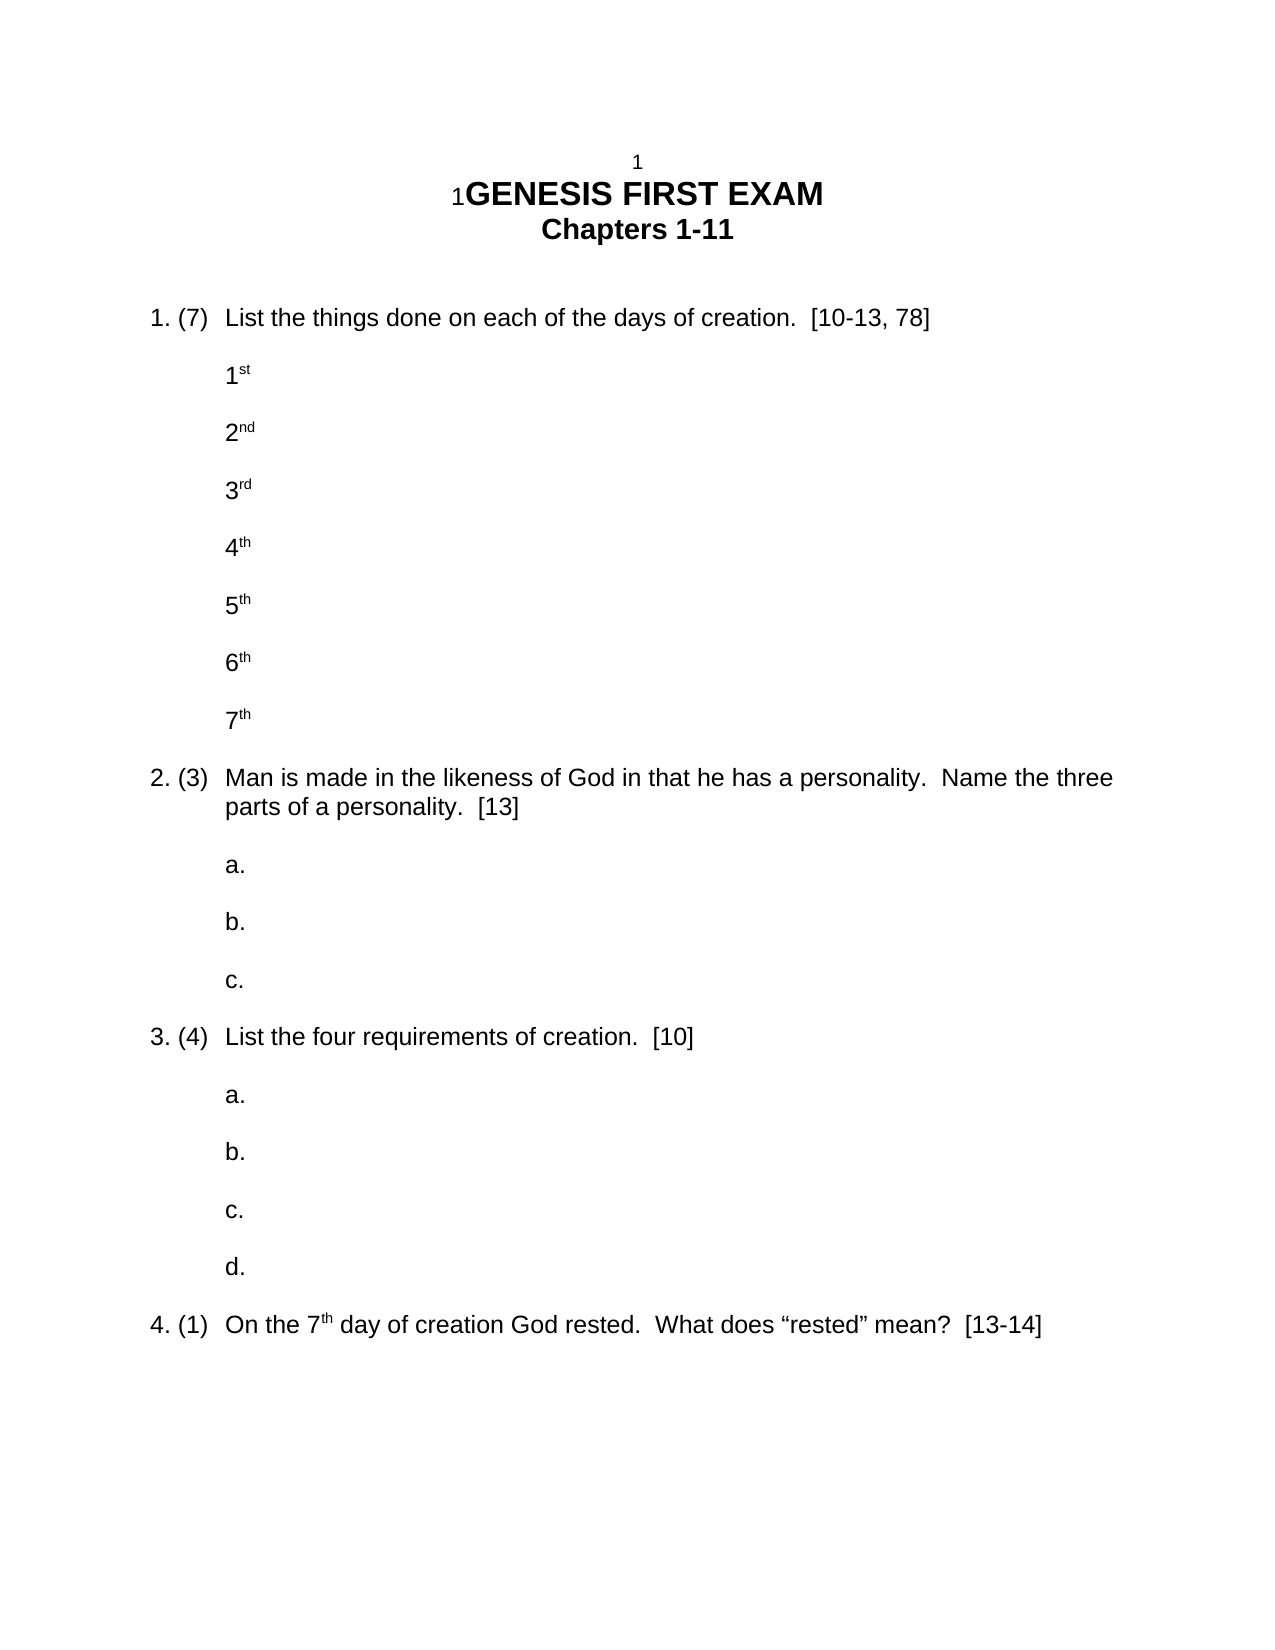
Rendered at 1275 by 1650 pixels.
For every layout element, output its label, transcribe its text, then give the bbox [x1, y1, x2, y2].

text 7th [150, 706, 1125, 735]
text b. [150, 1137, 1125, 1166]
text c. [150, 965, 1125, 993]
text c. [150, 1195, 1125, 1223]
text b. [150, 907, 1125, 936]
text 2. (3) Man is made in the likeness of God in that he has a personality. Name the three parts of a personality. [13] [150, 763, 1125, 821]
text d. [150, 1252, 1125, 1281]
text 5th [150, 591, 1125, 620]
text 2nd [150, 418, 1125, 447]
text Chapters 1-11 [150, 212, 1125, 246]
text a. [150, 1080, 1125, 1108]
text 1st [150, 361, 1125, 390]
text 6th [150, 648, 1125, 677]
text GENESIS FIRST EXAM [150, 150, 1125, 212]
text 4th [150, 533, 1125, 562]
text a. [150, 850, 1125, 878]
text 1. (7) List the things done on each of the days of creation. [10-13, 78] [150, 303, 1125, 332]
text 3rd [150, 476, 1125, 505]
text 4. (1) On the 7th day of creation God rested. What does “rested” mean? [13-14] [150, 1310, 1125, 1338]
text 3. (4) List the four requirements of creation. [10] [150, 1022, 1125, 1051]
